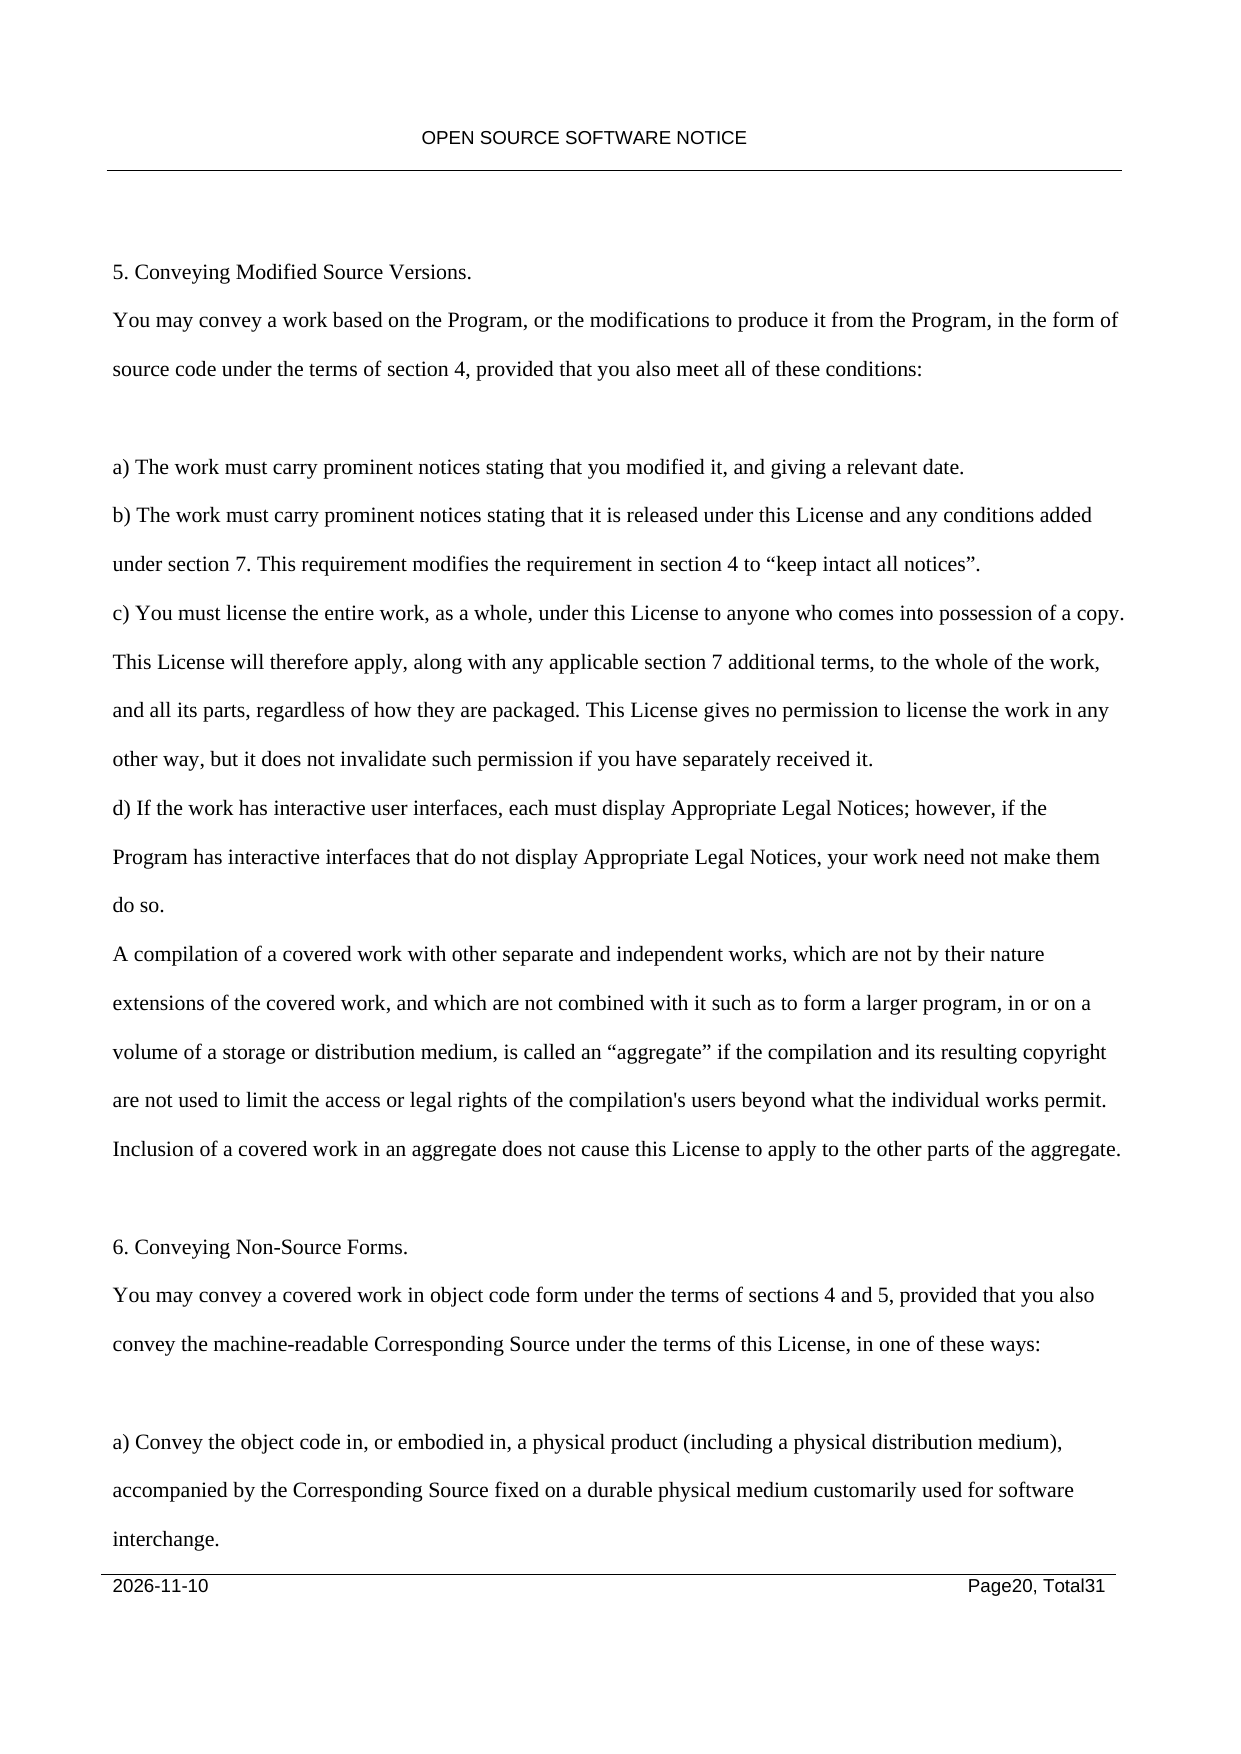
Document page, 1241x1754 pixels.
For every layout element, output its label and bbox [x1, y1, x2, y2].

text [112, 206, 1128, 1555]
